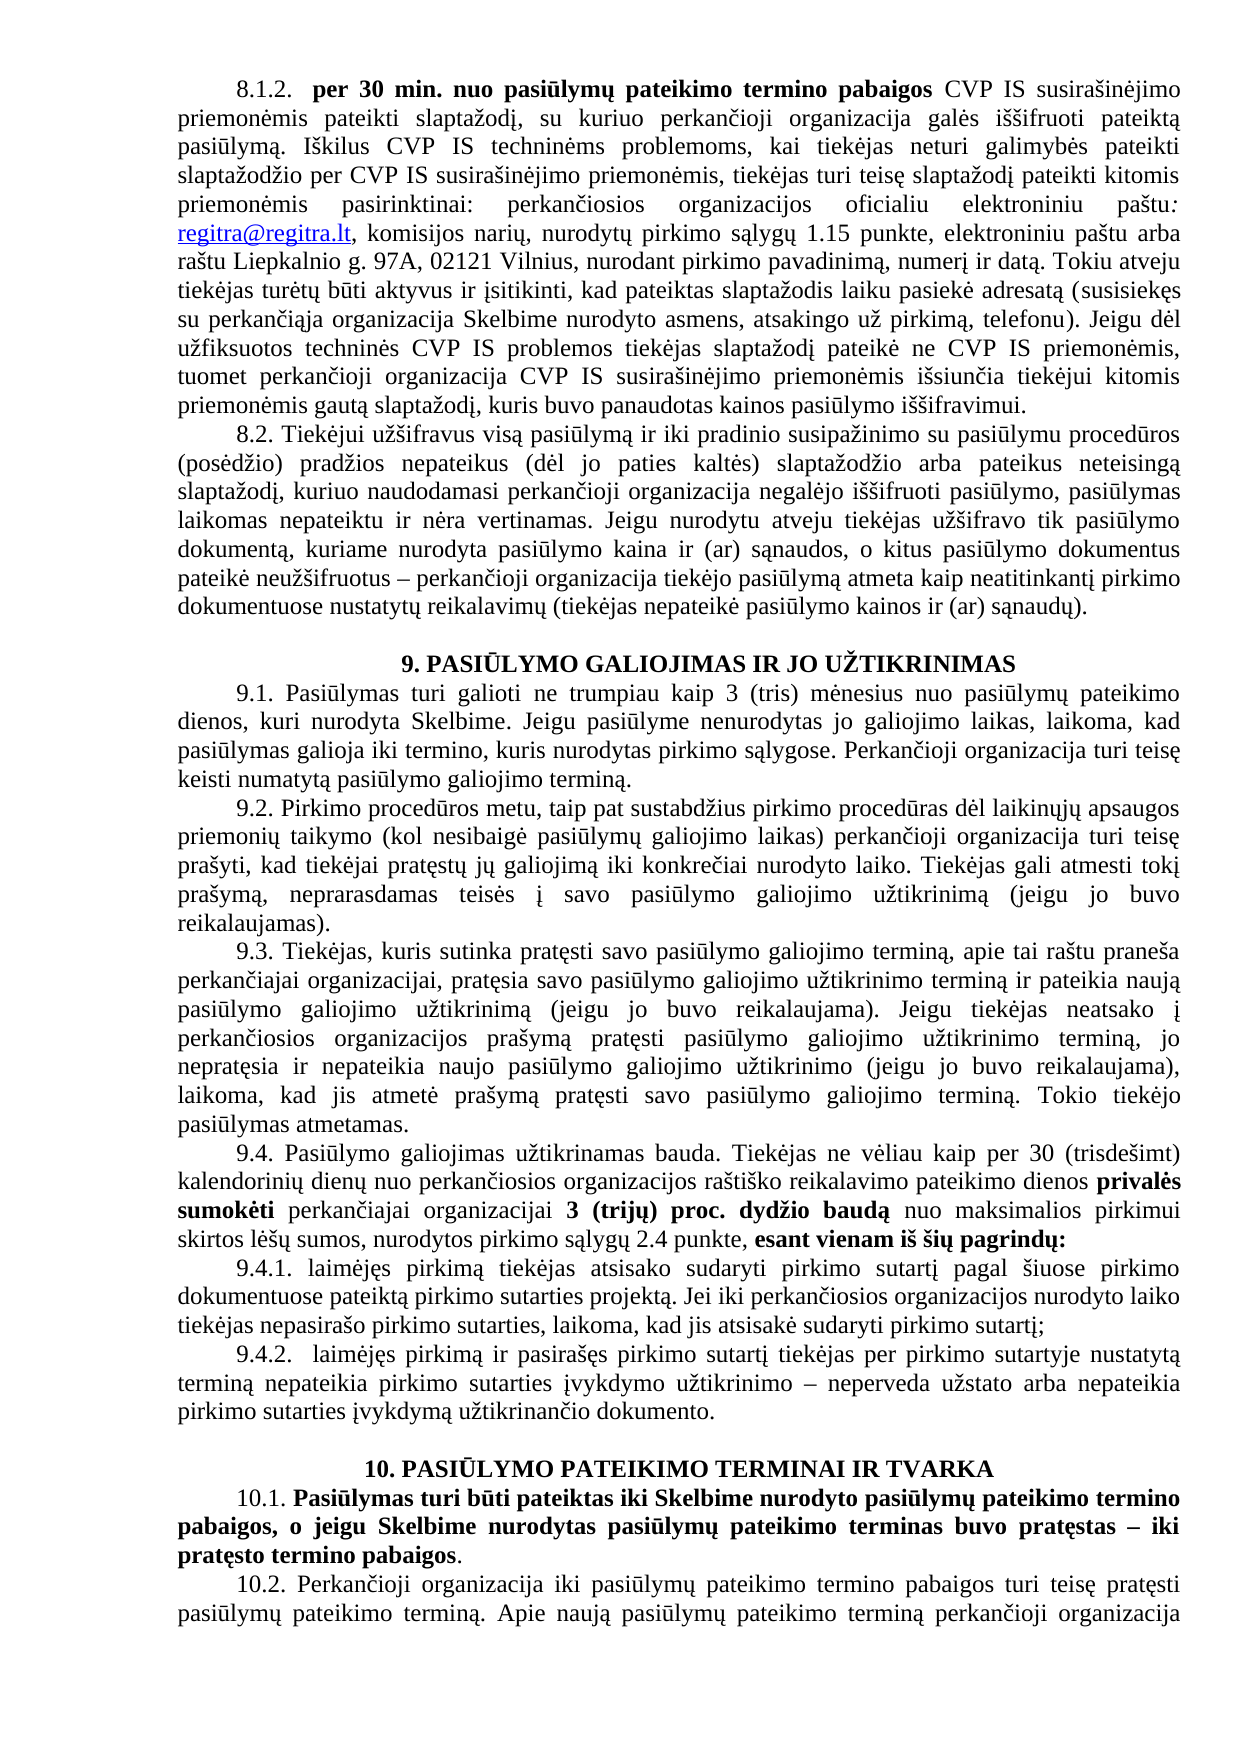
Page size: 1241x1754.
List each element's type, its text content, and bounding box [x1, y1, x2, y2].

text 9.4.1. laimėjęs pirkimą tiekėjas atsisako sudaryti pirkimo sutartį pagal šiuose pirkimo dokumentuose pateiktą pirkimo sutarties projektą. Jei iki perkančiosios organizacijos nurodyto laiko tiekėjas nepasirašo pirkimo sutarties, laikoma, kad jis atsisakė sudaryti pirkimo sutartį; [177, 1253, 1181, 1339]
text 10. PASIŪLYMO PATEIKIMO TERMINAI IR TVARKA [177, 1454, 1181, 1483]
text 9.1. Pasiūlymas turi galioti ne trumpiau kaip 3 (tris) mėnesius nuo pasiūlymų pateikimo dienos, kuri nurodyta Skelbime. Jeigu pasiūlyme nenurodytas jo galiojimo laikas, laikoma, kad pasiūlymas galioja iki termino, kuris nurodytas pirkimo sąlygose. Perkančioji organizacija turi teisę keisti numatytą pasiūlymo galiojimo terminą. [177, 678, 1181, 793]
text 8.1.2. per 30 min. nuo pasiūlymų pateikimo termino pabaigos CVP IS susirašinėjimo priemonėmis pateikti slaptažodį, su kuriuo perkančioji organizacija galės iššifruoti pateiktą pasiūlymą. Iškilus CVP IS techninėms problemoms, kai tiekėjas neturi galimybės pateikti slaptažodžio per CVP IS susirašinėjimo priemonėmis, tiekėjas turi teisę slaptažodį pateikti kitomis priemonėmis pasirinktinai: perkančiosios organizacijos oficialiu elektroniniu paštu: regitra@regitra.lt, komisijos narių, nurodytų pirkimo sąlygų 1.15 punkte, elektroniniu paštu arba raštu Liepkalnio g. 97A, 02121 Vilnius, nurodant pirkimo pavadinimą, numerį ir datą. Tokiu atveju tiekėjas turėtų būti aktyvus ir įsitikinti, kad pateiktas slaptažodis laiku pasiekė adresatą (susisiekęs su perkančiąja organizacija Skelbime nurodyto asmens, atsakingo už pirkimą, telefonu). Jeigu dėl užfiksuotos techninės CVP IS problemos tiekėjas slaptažodį pateikė ne CVP IS priemonėmis, tuomet perkančioji organizacija CVP IS susirašinėjimo priemonėmis išsiunčia tiekėjui kitomis priemonėmis gautą slaptažodį, kuris buvo panaudotas kainos pasiūlymo iššifravimui. [177, 74, 1181, 419]
text 9.4. Pasiūlymo galiojimas užtikrinamas bauda. Tiekėjas ne vėliau kaip per 30 (trisdešimt) kalendorinių dienų nuo perkančiosios organizacijos raštiško reikalavimo pateikimo dienos privalės sumokėti perkančiajai organizacijai 3 (trijų) proc. dydžio baudą nuo maksimalios pirkimui skirtos lėšų sumos, nurodytos pirkimo sąlygų 2.4 punkte, esant vienam iš šių pagrindų: [177, 1138, 1181, 1253]
text 9. PASIŪLYMO GALIOJIMAS IR JO UŽTIKRINIMAS [177, 649, 1181, 678]
text 10.1. Pasiūlymas turi būti pateiktas iki Skelbime nurodyto pasiūlymų pateikimo termino pabaigos, o jeigu Skelbime nurodytas pasiūlymų pateikimo terminas buvo pratęstas – iki pratęsto termino pabaigos. [177, 1483, 1181, 1569]
text 9.3. Tiekėjas, kuris sutinka pratęsti savo pasiūlymo galiojimo terminą, apie tai raštu praneša perkančiajai organizacijai, pratęsia savo pasiūlymo galiojimo užtikrinimo terminą ir pateikia naują pasiūlymo galiojimo užtikrinimą (jeigu jo buvo reikalaujama). Jeigu tiekėjas neatsako į perkančiosios organizacijos prašymą pratęsti pasiūlymo galiojimo užtikrinimo terminą, jo nepratęsia ir nepateikia naujo pasiūlymo galiojimo užtikrinimo (jeigu jo buvo reikalaujama), laikoma, kad jis atmetė prašymą pratęsti savo pasiūlymo galiojimo terminą. Tokio tiekėjo pasiūlymas atmetamas. [177, 936, 1181, 1138]
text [177, 1569, 1181, 1626]
text 8.2. Tiekėjui užšifravus visą pasiūlymą ir iki pradinio susipažinimo su pasiūlymu procedūros (posėdžio) pradžios nepateikus (dėl jo paties kaltės) slaptažodžio arba pateikus neteisingą slaptažodį, kuriuo naudodamasi perkančioji organizacija negalėjo iššifruoti pasiūlymo, pasiūlymas laikomas nepateiktu ir nėra vertinamas. Jeigu nurodytu atveju tiekėjas užšifravo tik pasiūlymo dokumentą, kuriame nurodyta pasiūlymo kaina ir (ar) sąnaudos, o kitus pasiūlymo dokumentus pateikė neužšifruotus – perkančioji organizacija tiekėjo pasiūlymą atmeta kaip neatitinkantį pirkimo dokumentuose nustatytų reikalavimų (tiekėjas nepateikė pasiūlymo kainos ir (ar) sąnaudų). [177, 419, 1181, 620]
text 9.2. Pirkimo procedūros metu, taip pat sustabdžius pirkimo procedūras dėl laikinųjų apsaugos priemonių taikymo (kol nesibaigė pasiūlymų galiojimo laikas) perkančioji organizacija turi teisę prašyti, kad tiekėjai pratęstų jų galiojimą iki konkrečiai nurodyto laiko. Tiekėjas gali atmesti tokį prašymą, neprarasdamas teisės į savo pasiūlymo galiojimo užtikrinimą (jeigu jo buvo reikalaujamas). [177, 793, 1181, 936]
text 9.4.2. laimėjęs pirkimą ir pasirašęs pirkimo sutartį tiekėjas per pirkimo sutartyje nustatytą terminą nepateikia pirkimo sutarties įvykdymo užtikrinimo – neperveda užstato arba nepateikia pirkimo sutarties įvykdymą užtikrinančio dokumento. [177, 1339, 1181, 1425]
